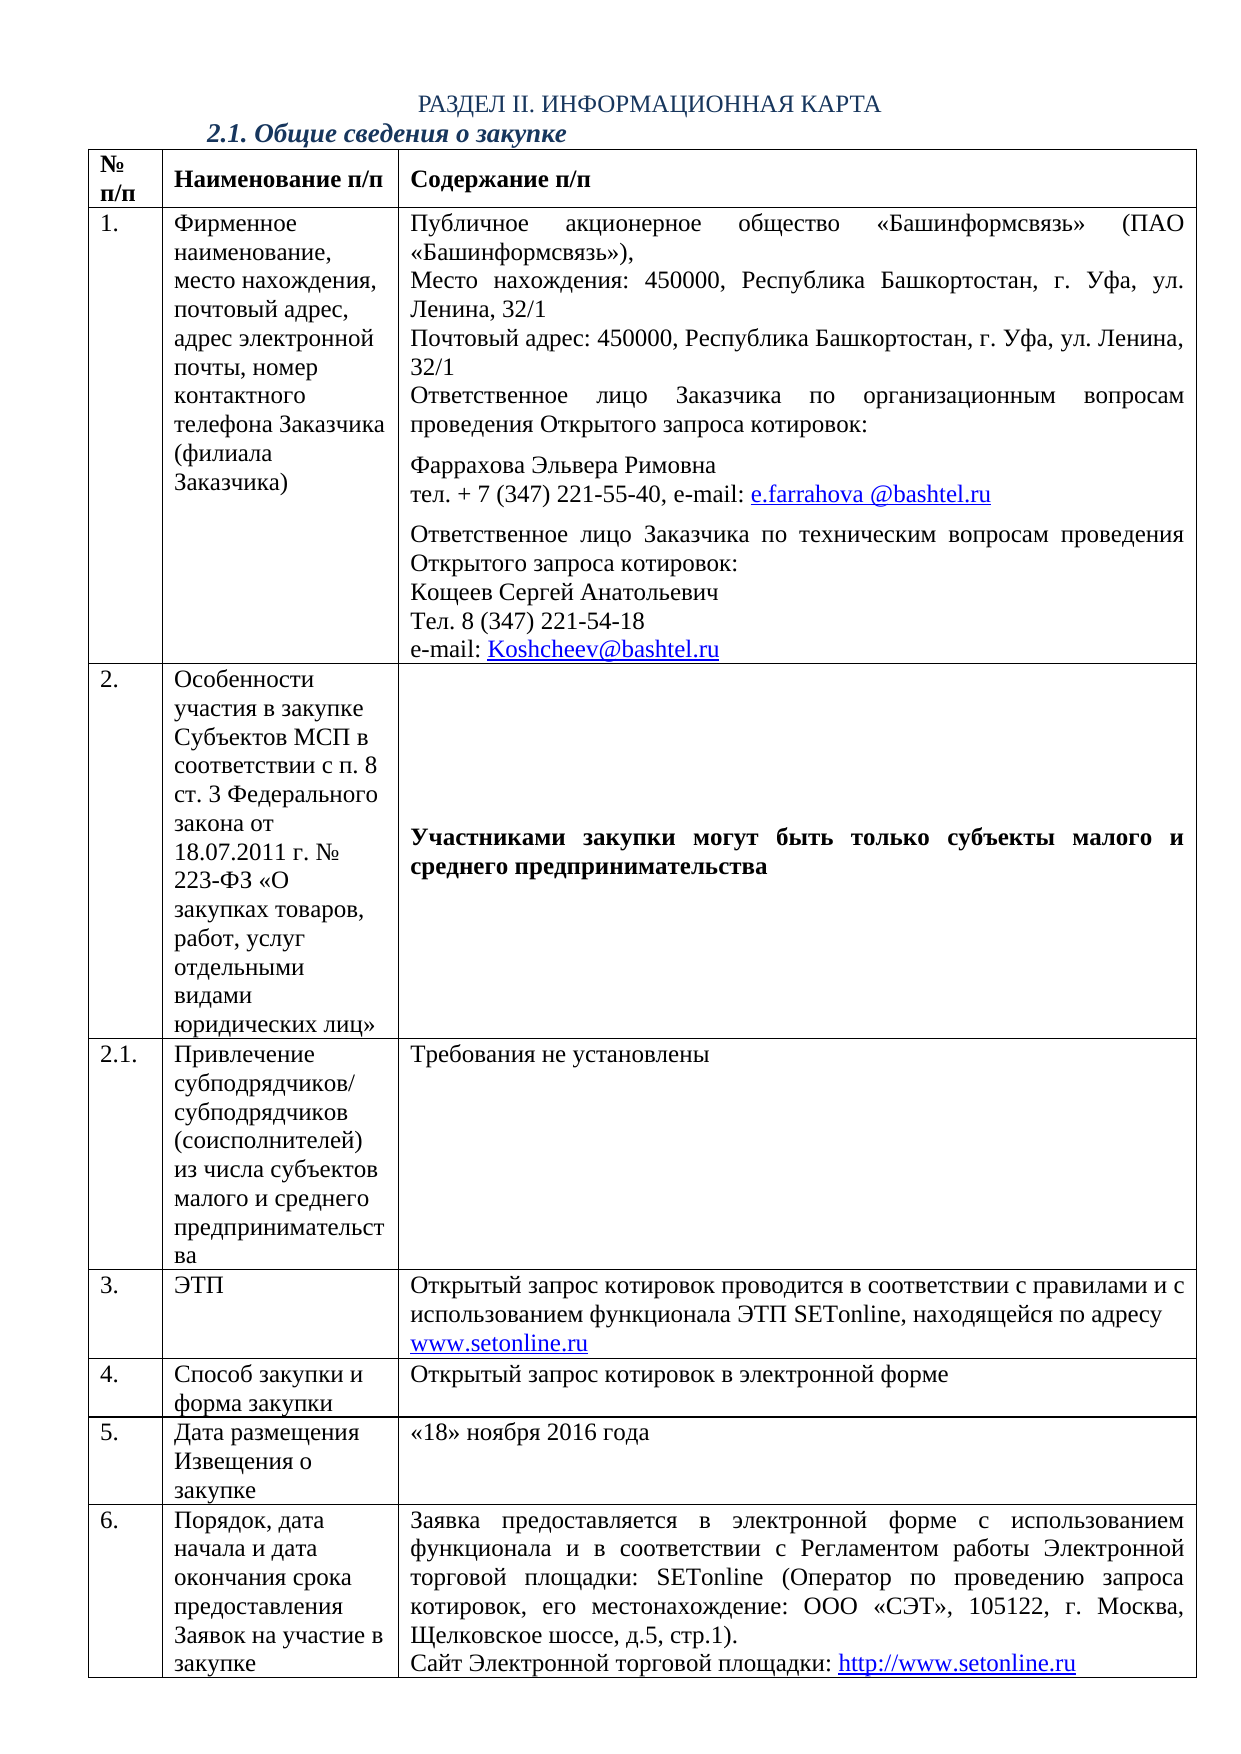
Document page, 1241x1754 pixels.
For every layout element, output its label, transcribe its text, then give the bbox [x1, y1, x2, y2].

subtitle 2.1. Общие сведения о закупке [207, 117, 1181, 148]
table_cell [89, 208, 162, 663]
table_cell Дата размещения Извещения о закупке [163, 1418, 398, 1504]
table_cell [89, 1359, 162, 1416]
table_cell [163, 1505, 398, 1677]
table_cell Фирменное наименование, место нахождения, почтовый адрес, адрес электронной почты, номер контактного телефона Заказчика (филиала Заказчика) [163, 208, 398, 663]
table_cell Участниками закупки могут быть только субъекты малого и среднего предпринимательства [399, 664, 1196, 1038]
table_header № п/п [89, 150, 162, 207]
table_cell [89, 1270, 162, 1358]
table_cell Требования не установлены [399, 1039, 1196, 1269]
table_cell [89, 1418, 162, 1504]
table_cell ЭТП [163, 1270, 398, 1358]
table_header Содержание п/п [399, 150, 1196, 207]
table_cell Публичное акционерное общество «Башинформсвязь» (ПАО «Башинформсвязь»), Место нахождения: 450000, Республика Башкортостан, г. Уфа, ул. Ленина, 32/1 Почтовый адрес: 450000, Республика Башкортостан, г. Уфа, ул. Ленина, 32/1 Ответственное лицо Заказчика по организационным вопросам проведения Открытого запроса котировок: Фаррахова Эльвера Римовна тел. + 7 (347) 221-55-40, e-mail: e.farrahova @bashtel.ru Ответственное лицо Заказчика по техническим вопросам проведения Открытого запроса котировок: Кощеев Сергей Анатольевич Тел. 8 (347) 221-54-18 e-mail: Koshcheev@bashtel.ru [399, 208, 1196, 663]
table_cell Открытый запрос котировок проводится в соответствии с правилами и с использованием функционала ЭТП SETonline, находящейся по адресу www.setonline.ru [399, 1270, 1196, 1358]
table_cell Особенности участия в закупке Субъектов МСП в соответствии с п. 8 ст. 3 Федерального закона от 18.07.2011 г. № 223-ФЗ «О закупках товаров, работ, услуг отдельными видами юридических лиц» [163, 664, 398, 1038]
table_cell Открытый запрос котировок в электронной форме [399, 1359, 1196, 1416]
table_header Наименование п/п [163, 150, 398, 207]
table_cell [89, 1505, 162, 1677]
table_cell Привлечение субподрядчиков/ субподрядчиков (соисполнителей) из числа субъектов малого и среднего предпринимательства [163, 1039, 398, 1269]
table_cell Способ закупки и форма закупки [163, 1359, 398, 1416]
table_cell [89, 664, 162, 1038]
table_cell 2.1. [89, 1039, 162, 1269]
text РАЗДЕЛ II. ИНФОРМАЦИОННАЯ КАРТА [118, 89, 1181, 117]
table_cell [399, 1505, 1196, 1677]
table_cell «18» ноября 2016 года [399, 1418, 1196, 1504]
